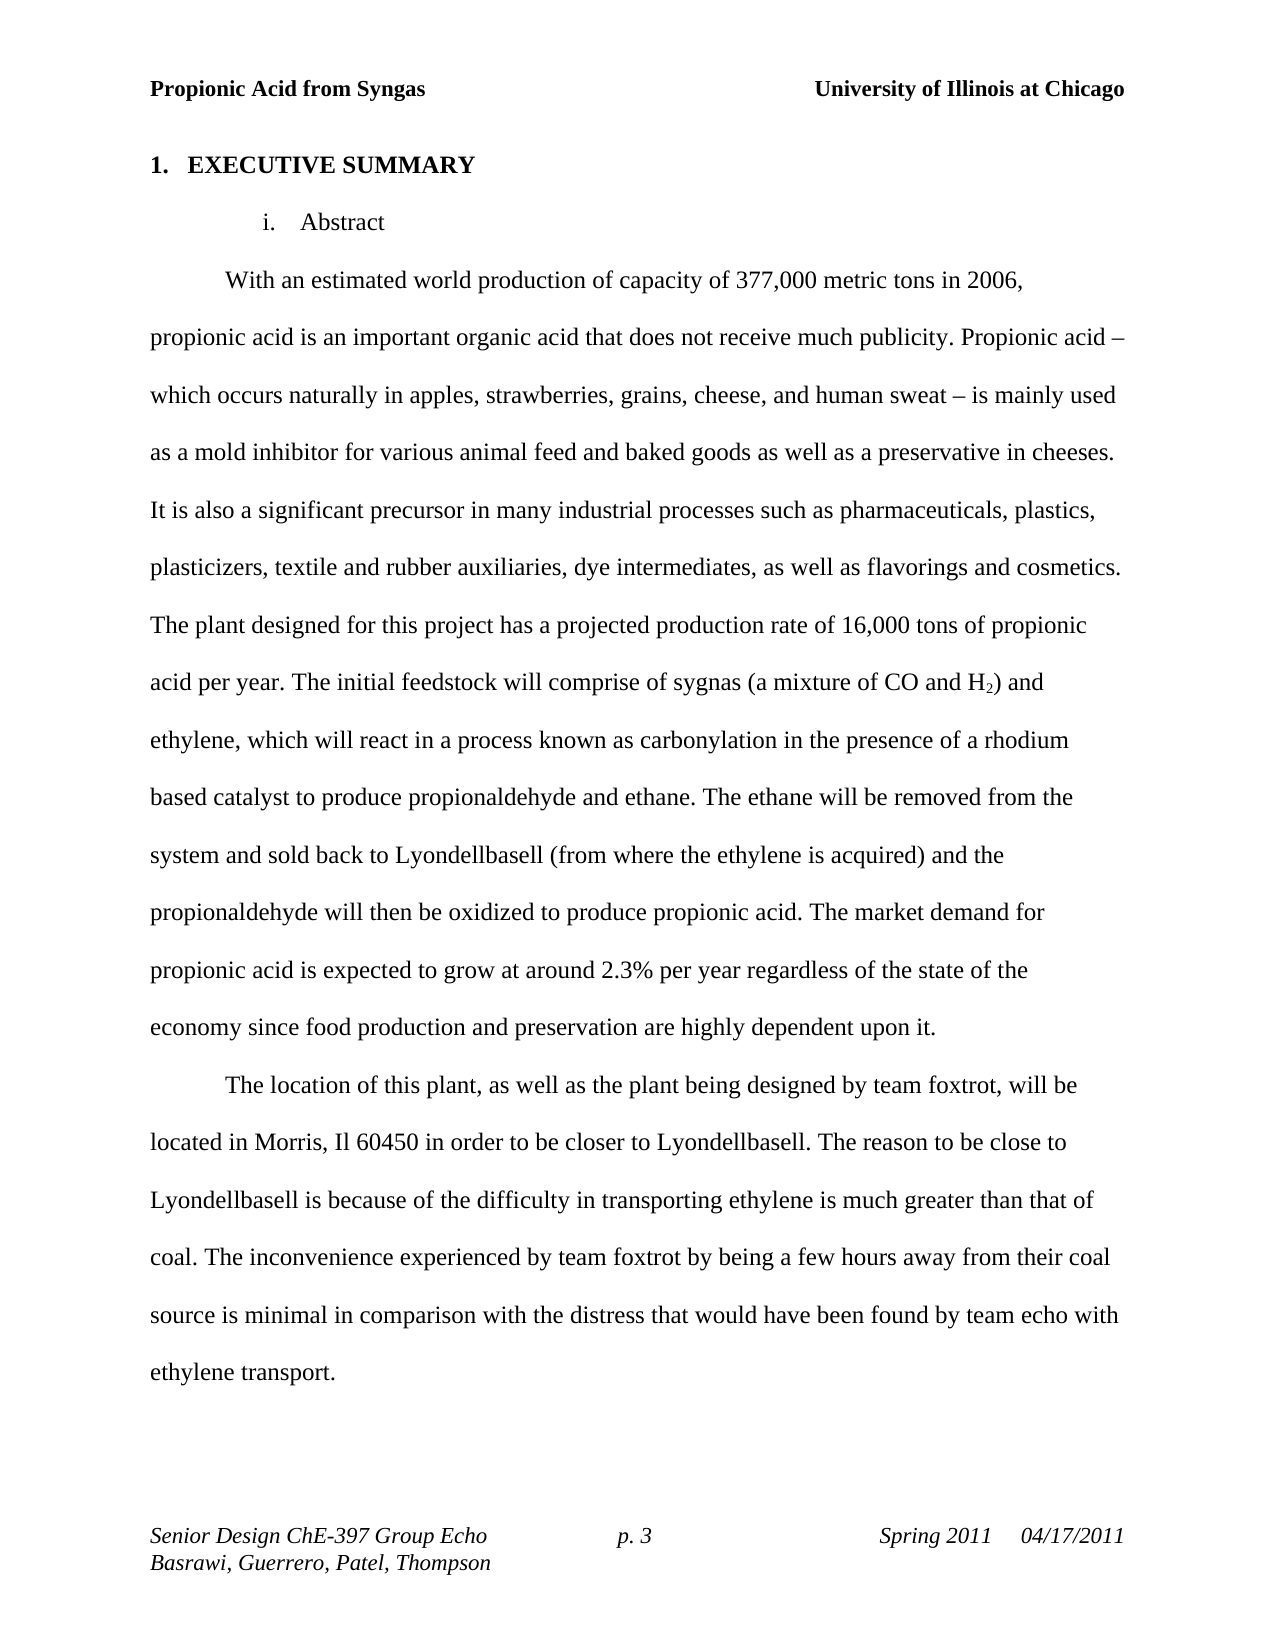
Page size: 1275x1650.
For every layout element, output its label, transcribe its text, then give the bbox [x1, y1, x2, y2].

text With an estimated world production of capacity of 377,000 metric tons in 2006, propionic acid is an important organic acid that does not receive much publicity. Propionic acid – which occurs naturally in apples, strawberries, grains, cheese, and human sweat – is mainly used as a mold inhibitor for various animal feed and baked goods as well as a preservative in cheeses. It is also a significant precursor in many industrial processes such as pharmaceuticals, plastics, plasticizers, textile and rubber auxiliaries, dye intermediates, as well as flavorings and cosmetics. The plant designed for this project has a projected production rate of 16,000 tons of propionic acid per year. The initial feedstock will comprise of sygnas (a mixture of CO and H2) and ethylene, which will react in a process known as carbonylation in the presence of a rhodium based catalyst to produce propionaldehyde and ethane. The ethane will be removed from the system and sold back to Lyondellbasell (from where the ethylene is acquired) and the propionaldehyde will then be oxidized to produce propionic acid. The market demand for propionic acid is expected to grow at around 2.3% per year regardless of the state of the economy since food production and preservation are highly dependent upon it. [150, 265, 1125, 1041]
list EXECUTIVE SUMMARY [150, 150, 1125, 179]
text The location of this plant, as well as the plant being designed by team foxtrot, will be located in Morris, Il 60450 in order to be closer to Lyondellbasell. The reason to be close to Lyondellbasell is because of the difficulty in transporting ethylene is much greater than that of coal. The inconvenience experienced by team foxtrot by being a few hours away from their coal source is minimal in comparison with the distress that would have been found by team echo with ethylene transport. [150, 1070, 1125, 1386]
list Abstract [262, 207, 1125, 236]
